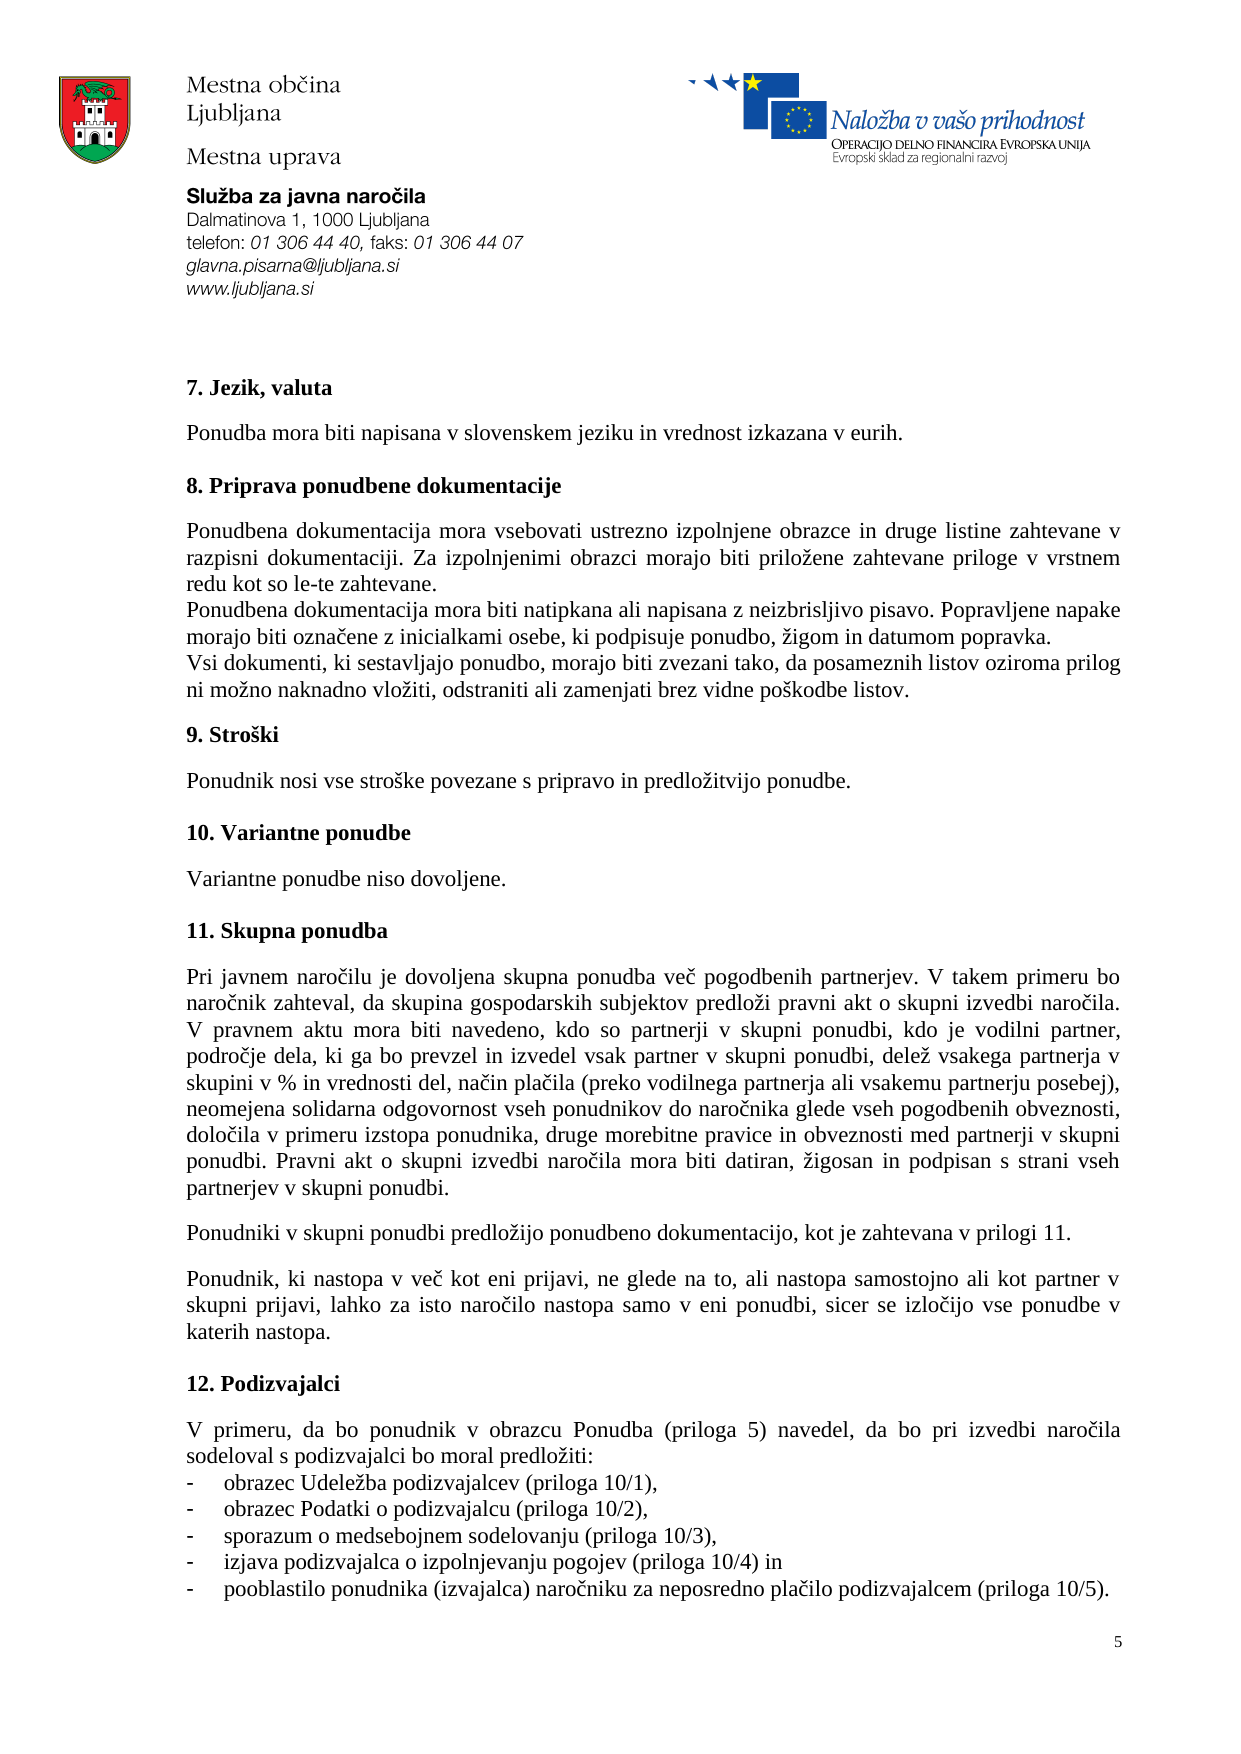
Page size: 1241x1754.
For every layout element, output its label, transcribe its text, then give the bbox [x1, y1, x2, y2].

list pooblastilo ponudnika (izvajalca) naročniku za neposredno plačilo podizvajalcem (priloga 10/5). [186, 1574, 1122, 1601]
text Ponudniki v skupni ponudbi predložijo ponudbeno dokumentacijo, kot je zahtevana v prilogi 11. [186, 1219, 1122, 1246]
text Ponudbena dokumentacija mora vsebovati ustrezno izpolnjene obrazce in druge listine zahtevane v razpisni dokumentaciji. Za izpolnjenimi obrazci morajo biti priložene zahtevane priloge v vrstnem redu kot so le-te zahtevane. [186, 517, 1122, 597]
list 12. Podizvajalci [186, 1370, 1122, 1397]
text Ponudnik nosi vse stroške povezane s pripravo in predložitvijo ponudbe. [186, 767, 1122, 793]
list obrazec Udeležba podizvajalcev (priloga 10/1), [186, 1469, 1122, 1495]
text Pri javnem naročilu je dovoljena skupna ponudba več pogodbenih partnerjev. V takem primeru bo naročnik zahteval, da skupina gospodarskih subjektov predloži pravni akt o skupni izvedbi naročila. V pravnem aktu mora biti navedeno, kdo so partnerji v skupni ponudbi, kdo je vodilni partner, področje dela, ki ga bo prevzel in izvedel vsak partner v skupni ponudbi, delež vsakega partnerja v skupini v % in vrednosti del, način plačila (preko vodilnega partnerja ali vsakemu partnerju posebej), neomejena solidarna odgovornost vseh ponudnikov do naročnika glede vseh pogodbenih obveznosti, določila v primeru izstopa ponudnika, druge morebitne pravice in obveznosti med partnerji v skupni ponudbi. Pravni akt o skupni izvedbi naročila mora biti datiran, žigosan in podpisan s strani vseh partnerjev v skupni ponudbi. [186, 963, 1122, 1200]
list izjava podizvajalca o izpolnjevanju pogojev (priloga 10/4) in [186, 1548, 1122, 1574]
text Ponudnik, ki nastopa v več kot eni prijavi, ne glede na to, ali nastopa samostojno ali kot partner v skupni prijavi, lahko za isto naročilo nastopa samo v eni ponudbi, sicer se izločijo vse ponudbe v katerih nastopa. [186, 1265, 1122, 1344]
list 10. Variantne ponudbe [186, 819, 1122, 846]
list sporazum o medsebojnem sodelovanju (priloga 10/3), [186, 1522, 1122, 1548]
list 11. Skupna ponudba [186, 918, 1122, 944]
picture [59, 73, 537, 302]
list 8. Priprava ponudbene dokumentacije [186, 472, 1122, 498]
text Variantne ponudbe niso dovoljene. [186, 865, 1122, 891]
list 9. Stroški [186, 721, 1122, 747]
text Ponudbena dokumentacija mora biti natipkana ali napisana z neizbrisljivo pisavo. Popravljene napake morajo biti označene z inicialkami osebe, ki podpisuje ponudbo, žigom in datumom popravka. [186, 597, 1122, 649]
picture [688, 73, 1091, 165]
text Ponudba mora biti napisana v slovenskem jeziku in vrednost izkazana v eurih. [186, 419, 1122, 446]
list obrazec Podatki o podizvajalcu (priloga 10/2), [186, 1495, 1122, 1522]
text V primeru, da bo ponudnik v obrazcu Ponudba (priloga 5) navedel, da bo pri izvedbi naročila sodeloval s podizvajalci bo moral predložiti: [186, 1416, 1122, 1469]
text Vsi dokumenti, ki sestavljajo ponudbo, morajo biti zvezani tako, da posameznih listov oziroma prilog ni možno naknadno vložiti, odstraniti ali zamenjati brez vidne poškodbe listov. [186, 649, 1122, 702]
list 7. Jezik, valuta [186, 374, 1122, 400]
